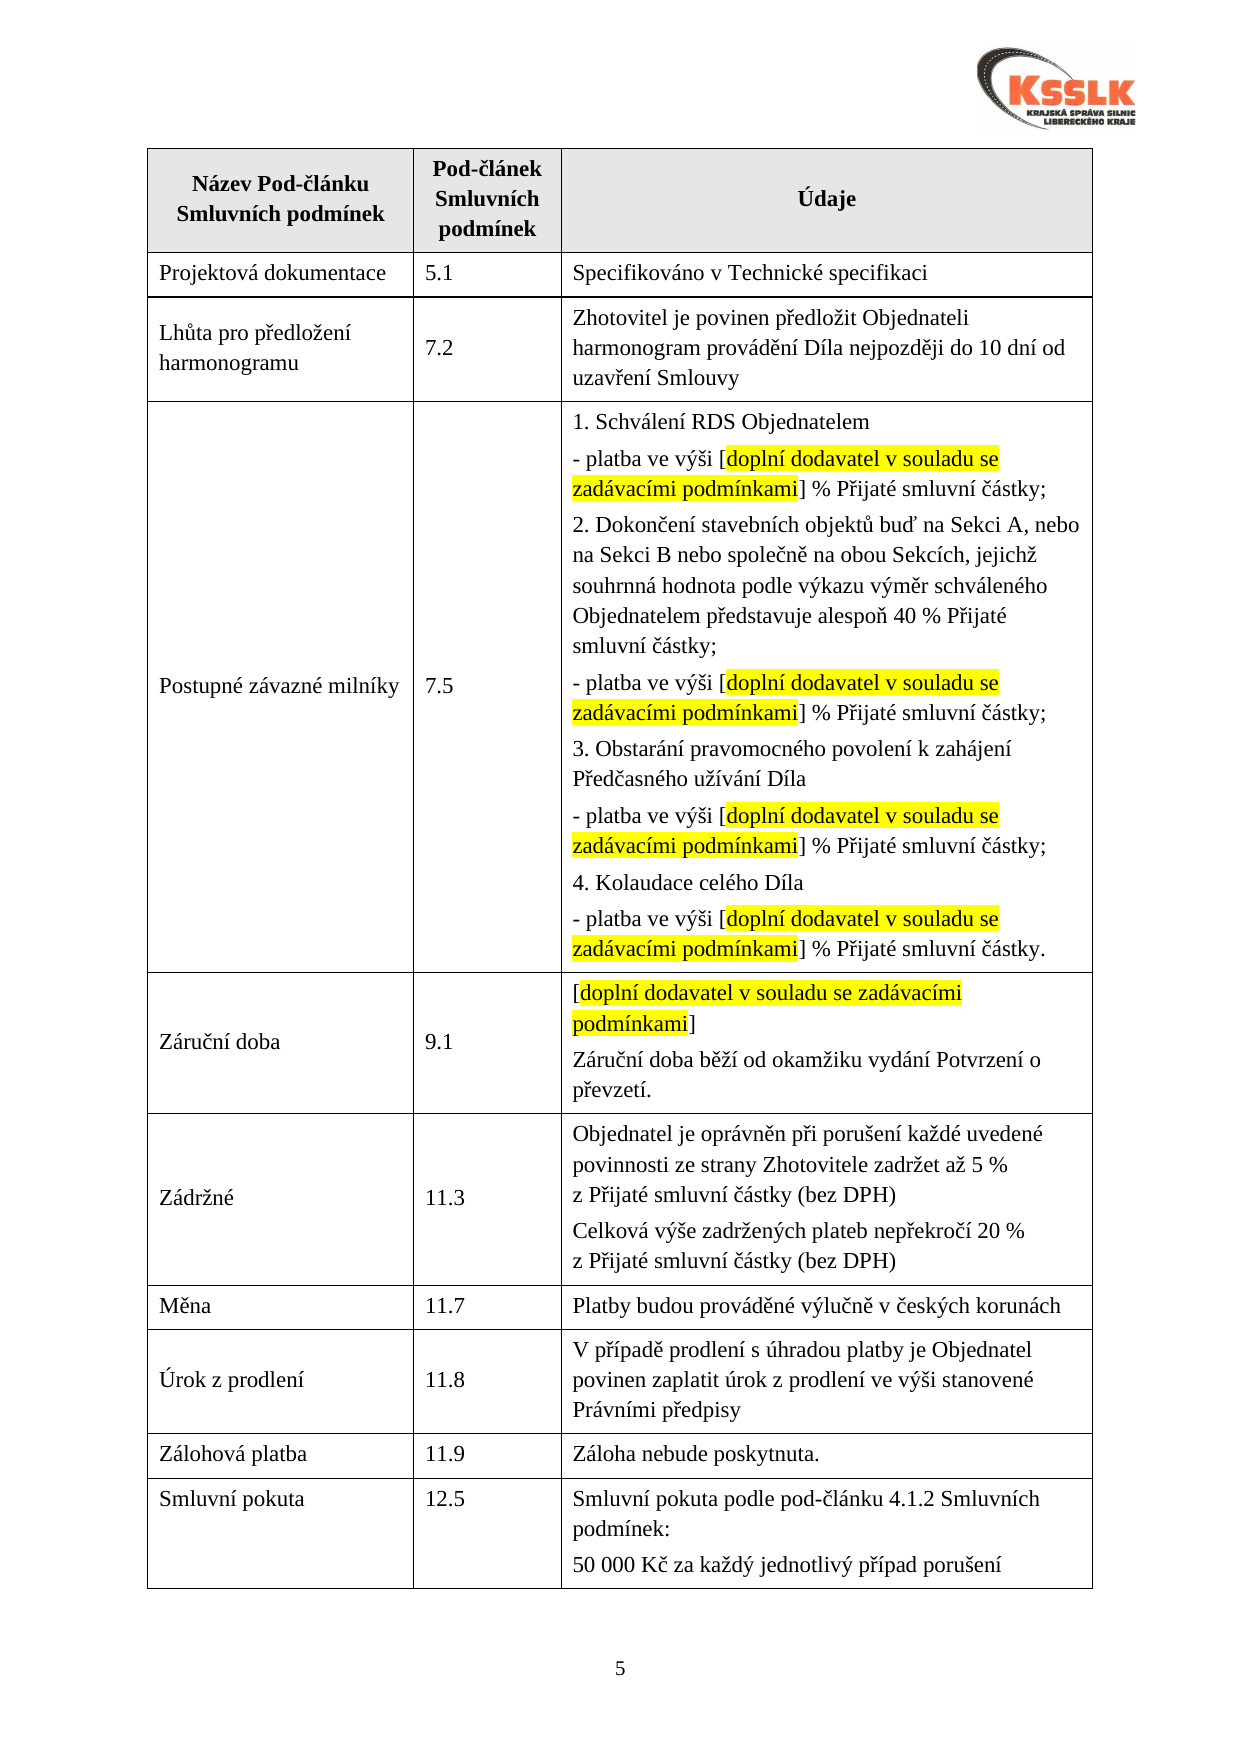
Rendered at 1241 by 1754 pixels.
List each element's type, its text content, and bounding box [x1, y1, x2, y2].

table_cell Projektová dokumentace [148, 253, 413, 296]
table_cell 7.5 [414, 402, 561, 972]
table_cell Zhotovitel je povinen předložit Objednateli harmonogram provádění Díla nejpozději do 10 dní od uzavření Smlouvy [562, 298, 1092, 401]
table_header Název Pod-článku Smluvních podmínek [148, 149, 413, 252]
table_cell Specifikováno v Technické specifikaci [562, 253, 1092, 296]
table_cell 11.3 [414, 1114, 561, 1284]
table_cell 5.1 [414, 253, 561, 296]
table_cell Objednatel je oprávněn při porušení každé uvedené povinnosti ze strany Zhotovitele zadržet až 5 % z Přijaté smluvní částky (bez DPH) Celková výše zadržených plateb nepřekročí 20 % z Přijaté smluvní částky (bez DPH) [562, 1114, 1092, 1284]
table_cell Zálohová platba [148, 1434, 413, 1477]
table_cell 7.2 [414, 298, 561, 401]
table_cell Záloha nebude poskytnuta. [562, 1434, 1092, 1477]
table_cell 11.9 [414, 1434, 561, 1477]
table_header Údaje [562, 149, 1092, 252]
table_cell 1. Schválení RDS Objednatelem - platba ve výši [doplní dodavatel v souladu se zadávacími podmínkami] % Přijaté smluvní částky; 2. Dokončení stavebních objektů buď na Sekci A, nebo na Sekci B nebo společně na obou Sekcích, jejichž souhrnná hodnota podle výkazu výměr schváleného Objednatelem představuje alespoň 40 % Přijaté smluvní částky; - platba ve výši [doplní dodavatel v souladu se zadávacími podmínkami] % Přijaté smluvní částky; 3. Obstarání pravomocného povolení k zahájení Předčasného užívání Díla - platba ve výši [doplní dodavatel v souladu se zadávacími podmínkami] % Přijaté smluvní částky; 4. Kolaudace celého Díla - platba ve výši [doplní dodavatel v souladu se zadávacími podmínkami] % Přijaté smluvní částky. [562, 402, 1092, 972]
table_cell V případě prodlení s úhradou platby je Objednatel povinen zaplatit úrok z prodlení ve výši stanovené Právními předpisy [562, 1330, 1092, 1433]
table_cell Lhůta pro předložení harmonogramu [148, 298, 413, 401]
table_cell 9.1 [414, 973, 561, 1113]
table_cell 11.7 [414, 1286, 561, 1329]
table_cell Platby budou prováděné výlučně v českých korunách [562, 1286, 1092, 1329]
table_header Pod-článek Smluvních podmínek [414, 149, 561, 252]
table_cell [doplní dodavatel v souladu se zadávacími podmínkami] Záruční doba běží od okamžiku vydání Potvrzení o převzetí. [562, 973, 1092, 1113]
table_cell 11.8 [414, 1330, 561, 1433]
table_cell Postupné závazné milníky [148, 402, 413, 972]
table_cell Měna [148, 1286, 413, 1329]
picture [976, 46, 1136, 130]
table_cell Záruční doba [148, 973, 413, 1113]
table_cell Smluvní pokuta [148, 1479, 413, 1588]
table_cell 12.5 [414, 1479, 561, 1588]
table_cell Zádržné [148, 1114, 413, 1284]
table_cell Úrok z prodlení [148, 1330, 413, 1433]
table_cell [562, 1479, 1092, 1588]
